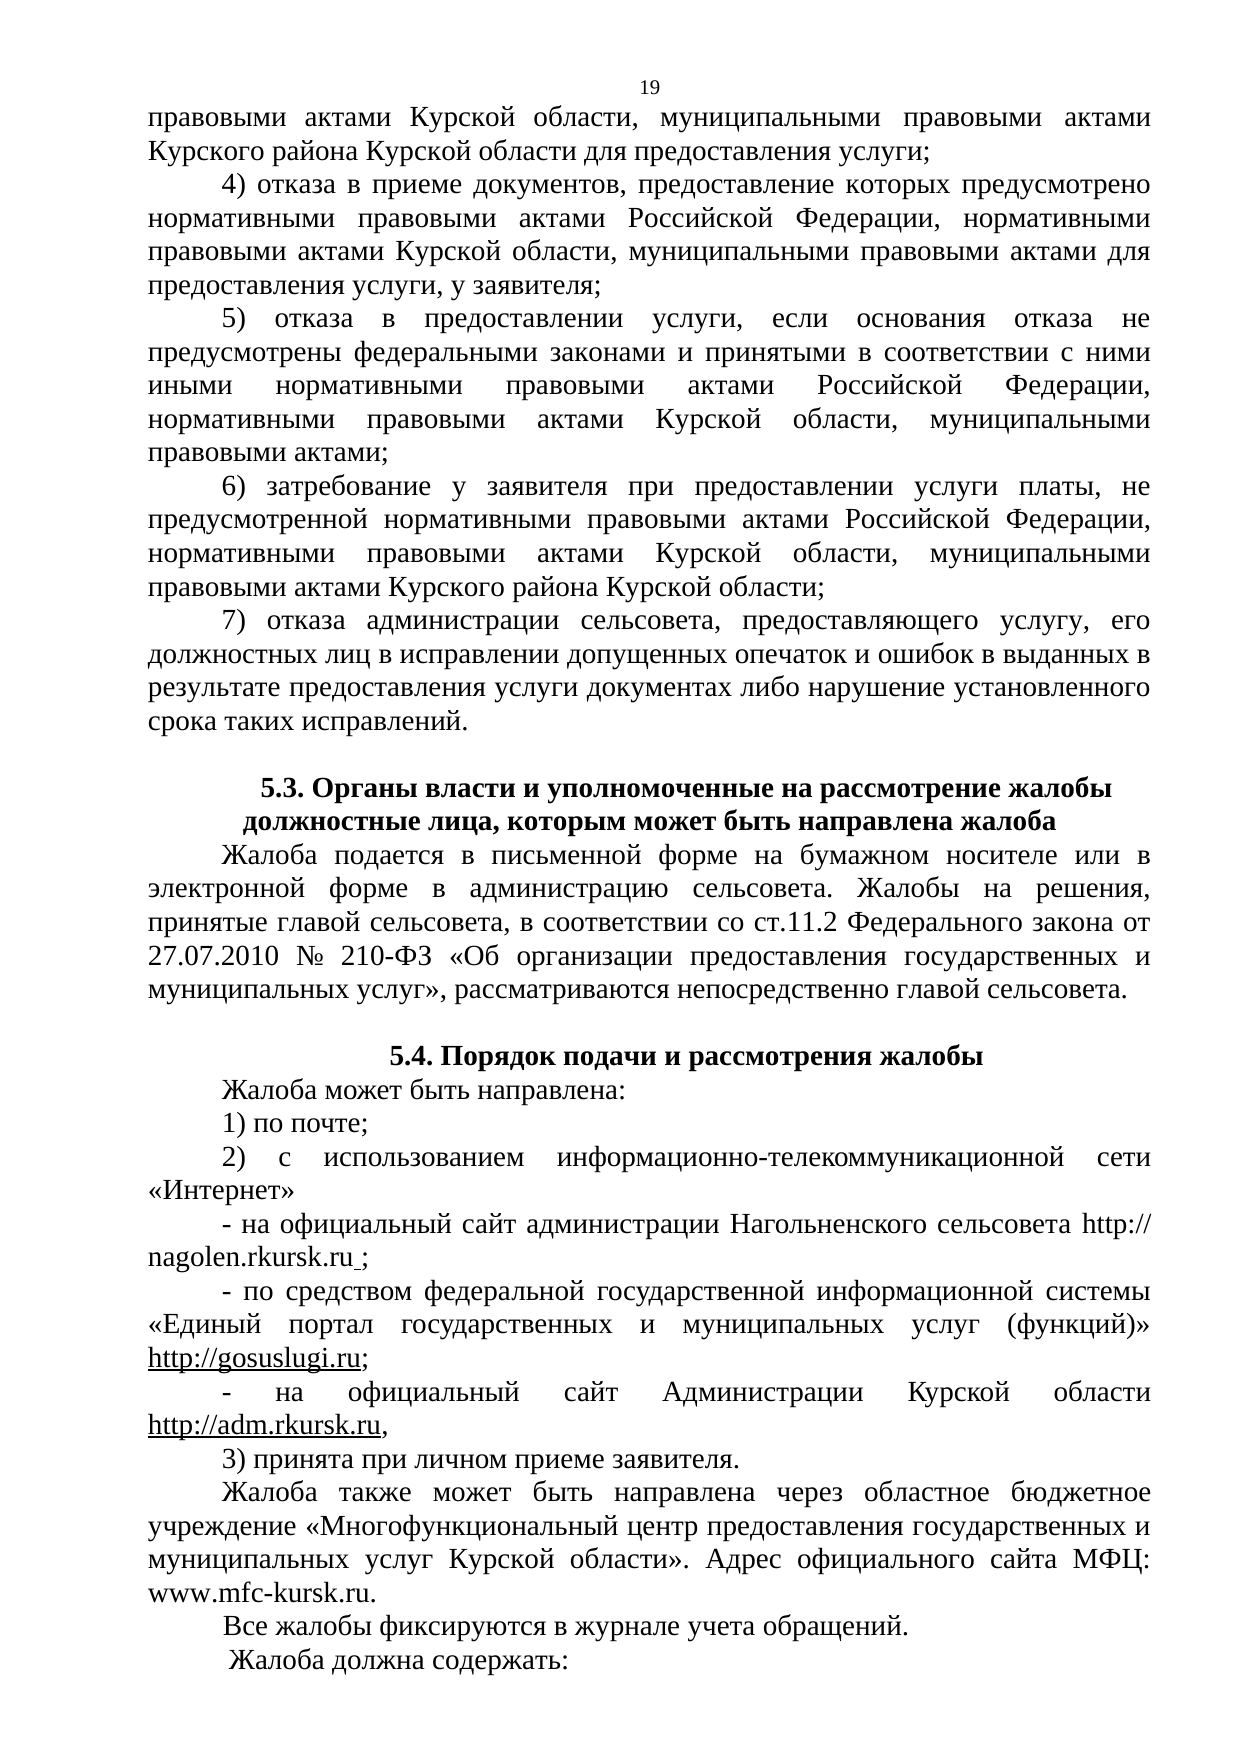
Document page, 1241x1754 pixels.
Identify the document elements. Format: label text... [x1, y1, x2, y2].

text 5) отказа в предоставлении услуги, если основания отказа не предусмотрены федеральными законами и принятыми в соответствии с ними иными нормативными правовыми актами Российской Федерации, нормативными правовыми актами Курской области, муниципальными правовыми актами; [148, 300, 1152, 468]
text Все жалобы фиксируются в журнале учета обращений. [148, 1608, 1152, 1642]
text 5.3. Органы власти и уполномоченные на рассмотрение жалобы должностные лица, которым может быть направлена жалоба [148, 770, 1152, 837]
text - по средством федеральной государственной информационной системы «Единый портал государственных и муниципальных услуг (функций)» http://gosuslugi.ru; [148, 1273, 1152, 1374]
text - на официальный сайт Администрации Курской области http://adm.rkursk.ru, [148, 1374, 1152, 1441]
text 2) с использованием информационно-телекоммуникационной сети «Интернет» [148, 1139, 1152, 1206]
text 5.4. Порядок подачи и рассмотрения жалобы [148, 1038, 1152, 1072]
text 7) отказа администрации сельсовета, предоставляющего услугу, его должностных лиц в исправлении допущенных опечаток и ошибок в выданных в результате предоставления услуги документах либо нарушение установленного срока таких исправлений. [148, 602, 1152, 736]
text 4) отказа в приеме документов, предоставление которых предусмотрено нормативными правовыми актами Российской Федерации, нормативными правовыми актами Курской области, муниципальными правовыми актами для предоставления услуги, у заявителя; [148, 166, 1152, 300]
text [148, 99, 1152, 166]
text 6) затребование у заявителя при предоставлении услуги платы, не предусмотренной нормативными правовыми актами Российской Федерации, нормативными правовыми актами Курской области, муниципальными правовыми актами Курского района Курской области; [148, 468, 1152, 602]
text 3) принята при личном приеме заявителя. [148, 1441, 1152, 1474]
text - на официальный сайт администрации Нагольненского сельсовета http:// nagolen.rkursk.ru ; [148, 1206, 1152, 1273]
text 1) по почте; [148, 1105, 1152, 1139]
text Жалоба может быть направлена: [148, 1072, 1152, 1105]
text Жалоба также может быть направлена через областное бюджетное учреждение «Многофункциональный центр предоставления государственных и муниципальных услуг Курской области». Адрес официального сайта МФЦ: www.mfc-kursk.ru. [148, 1474, 1152, 1608]
text Жалоба подается в письменной форме на бумажном носителе или в электронной форме в администрацию сельсовета. Жалобы на решения, принятые главой сельсовета, в соответствии со ст.11.2 Федерального закона от 27.07.2010 № 210-ФЗ «Об организации предоставления государственных и муниципальных услуг», рассматриваются непосредственно главой сельсовета. [148, 837, 1152, 1005]
text Жалоба должна содержать: [148, 1642, 1152, 1676]
